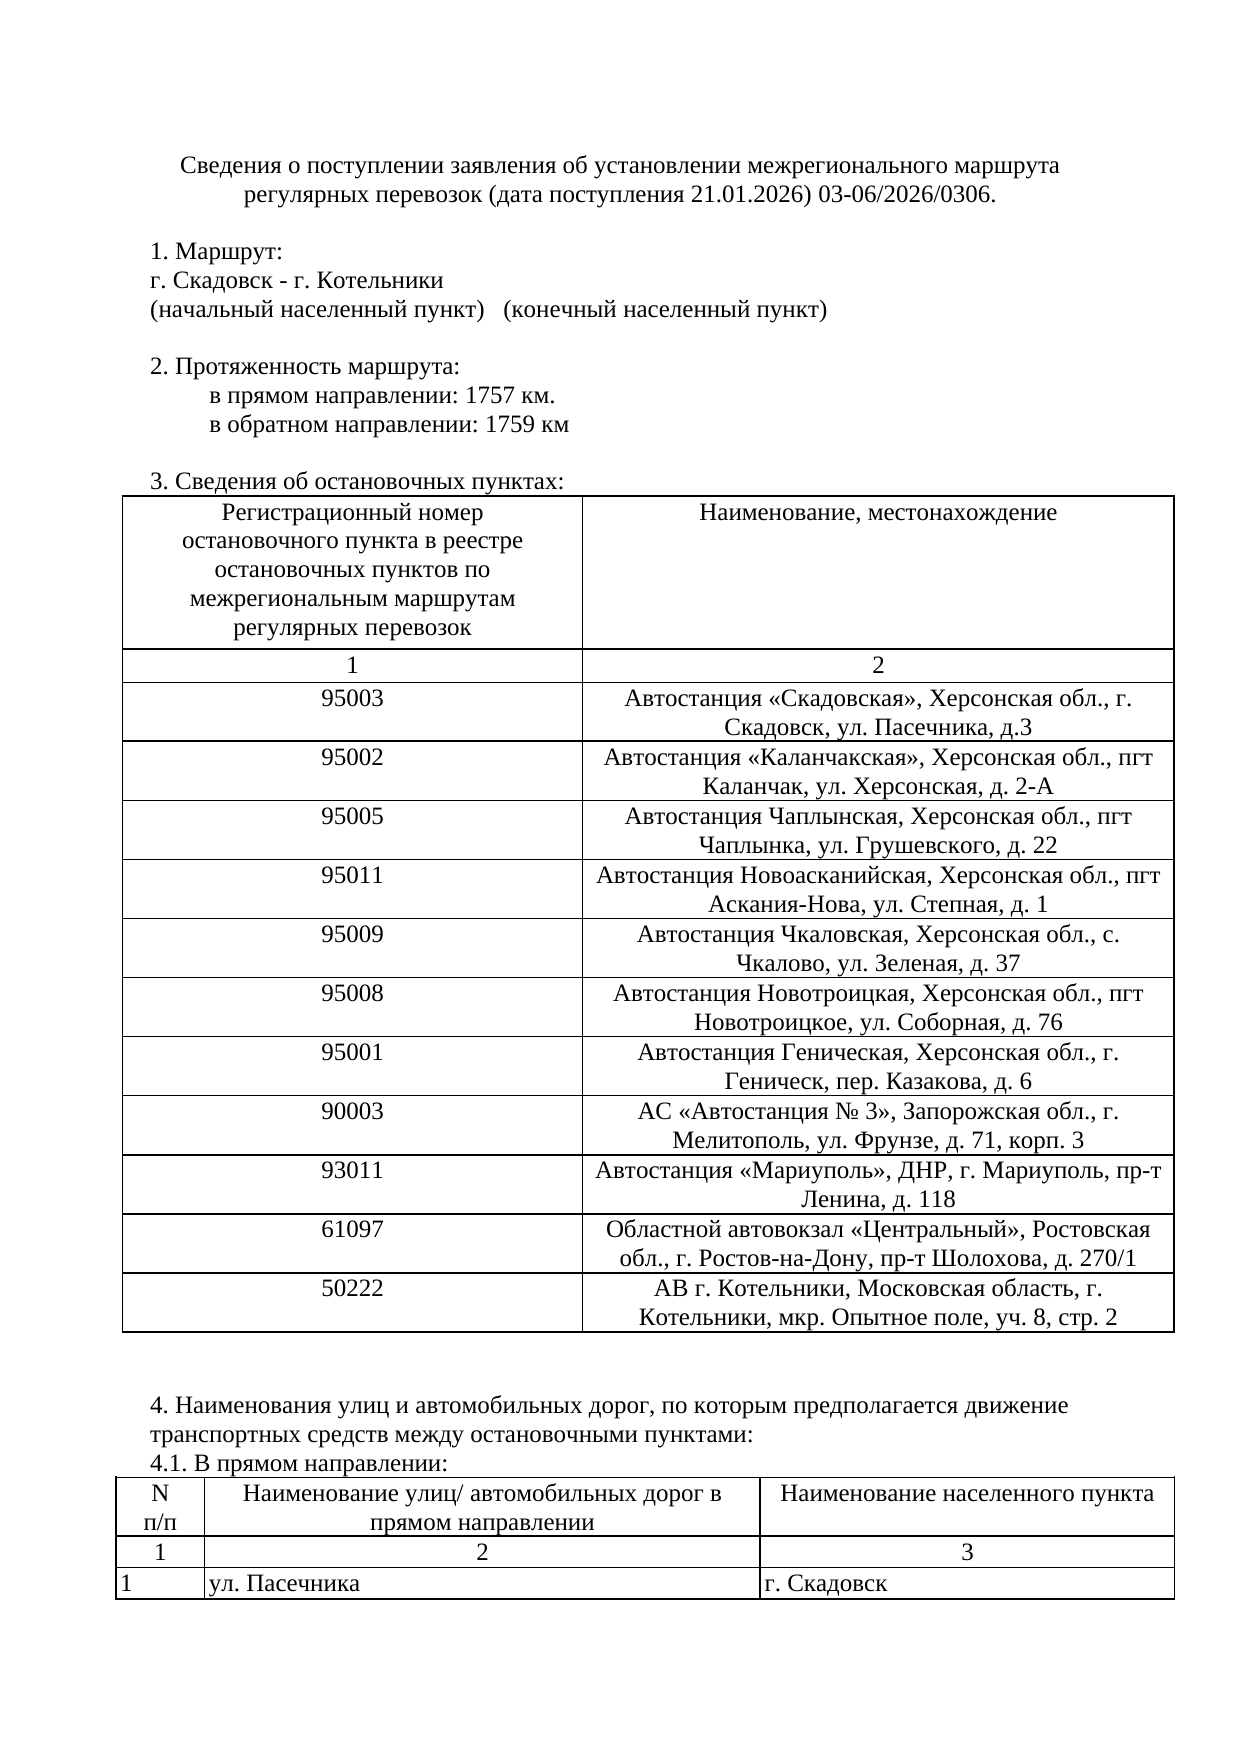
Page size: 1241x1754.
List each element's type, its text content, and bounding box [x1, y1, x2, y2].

table_cell 1 [117, 1537, 204, 1567]
text 4. Наименования улиц и автомобильных дорог, по которым предполагается движение транспортных средств между остановочными пунктами: [150, 1390, 1090, 1448]
table_cell 2 [583, 650, 1173, 681]
table_cell 90003 [123, 1096, 582, 1154]
table_cell 93011 [123, 1156, 582, 1213]
table_cell АС «Автостанция № 3», Запорожская обл., г. Мелитополь, ул. Фрунзе, д. 71, корп. 3 [583, 1096, 1173, 1154]
table_cell 95009 [123, 919, 582, 977]
table_cell Автостанция Чкаловская, Херсонская обл., с. Чкалово, ул. Зеленая, д. 37 [583, 919, 1173, 977]
table_cell АВ г. Котельники, Московская область, г. Котельники, мкр. Опытное поле, уч. 8, стр. 2 [583, 1274, 1173, 1331]
table_cell Автостанция «Мариуполь», ДНР, г. Мариуполь, пр-т Ленина, д. 118 [583, 1156, 1173, 1213]
table_cell Автостанция «Скадовская», Херсонская обл., г. Скадовск, ул. Пасечника, д.3 [583, 683, 1173, 740]
table_cell 1 [117, 1568, 204, 1598]
table_cell г. Скадовск [761, 1568, 1174, 1598]
table_cell 3 [761, 1537, 1174, 1567]
text 2. Протяженность маршрута: [150, 351, 1090, 380]
table_cell Областной автовокзал «Центральный», Ростовская обл., г. Ростов-на-Дону, пр-т Шолохова, д. 270/1 [583, 1215, 1173, 1272]
table_cell 50222 [123, 1274, 582, 1331]
text в обратном направлении: 1759 км [150, 409, 1090, 437]
table_cell 61097 [123, 1215, 582, 1272]
text Сведения о поступлении заявления об установлении межрегионального маршрута регулярных перевозок (дата поступления 21.01.2026) 03-06/2026/0306. [150, 150, 1090, 207]
table_cell 95008 [123, 978, 582, 1036]
table_cell ул. Пасечника [205, 1568, 759, 1598]
text в прямом направлении: 1757 км. [150, 380, 1090, 409]
table_cell 95005 [123, 801, 582, 858]
table_cell 95011 [123, 860, 582, 918]
table_cell 2 [205, 1537, 759, 1567]
table_cell Автостанция Новоасканийская, Херсонская обл., пгт Аскания-Нова, ул. Степная, д. 1 [583, 860, 1173, 918]
table_header N п/п [117, 1478, 204, 1535]
text (начальный населенный пункт) (конечный населенный пункт) [150, 294, 1090, 322]
text 4.1. В прямом направлении: [150, 1448, 1090, 1476]
table_cell 95003 [123, 683, 582, 740]
text 3. Сведения об остановочных пунктах: [150, 466, 1090, 495]
table_header Наименование, местонахождение [583, 497, 1173, 648]
table_cell Автостанция Новотроицкая, Херсонская обл., пгт Новотроицкое, ул. Соборная, д. 76 [583, 978, 1173, 1036]
text 1. Маршрут: [150, 236, 1090, 265]
table_cell Автостанция Геническая, Херсонская обл., г. Геническ, пер. Казакова, д. 6 [583, 1037, 1173, 1095]
table_header Наименование улиц/ автомобильных дорог в прямом направлении [205, 1478, 759, 1535]
table_header Наименование населенного пункта [761, 1478, 1174, 1535]
table_cell Автостанция Чаплынская, Херсонская обл., пгт Чаплынка, ул. Грушевского, д. 22 [583, 801, 1173, 858]
table_cell 95001 [123, 1037, 582, 1095]
table_cell 1 [123, 650, 582, 681]
text г. Скадовск - г. Котельники [150, 265, 1090, 294]
table_cell 95002 [123, 742, 582, 799]
table_cell Автостанция «Каланчакская», Херсонская обл., пгт Каланчак, ул. Херсонская, д. 2-А [583, 742, 1173, 799]
table_header Регистрационный номер остановочного пункта в реестре остановочных пунктов по межрегиональным маршрутам регулярных перевозок [123, 497, 582, 648]
